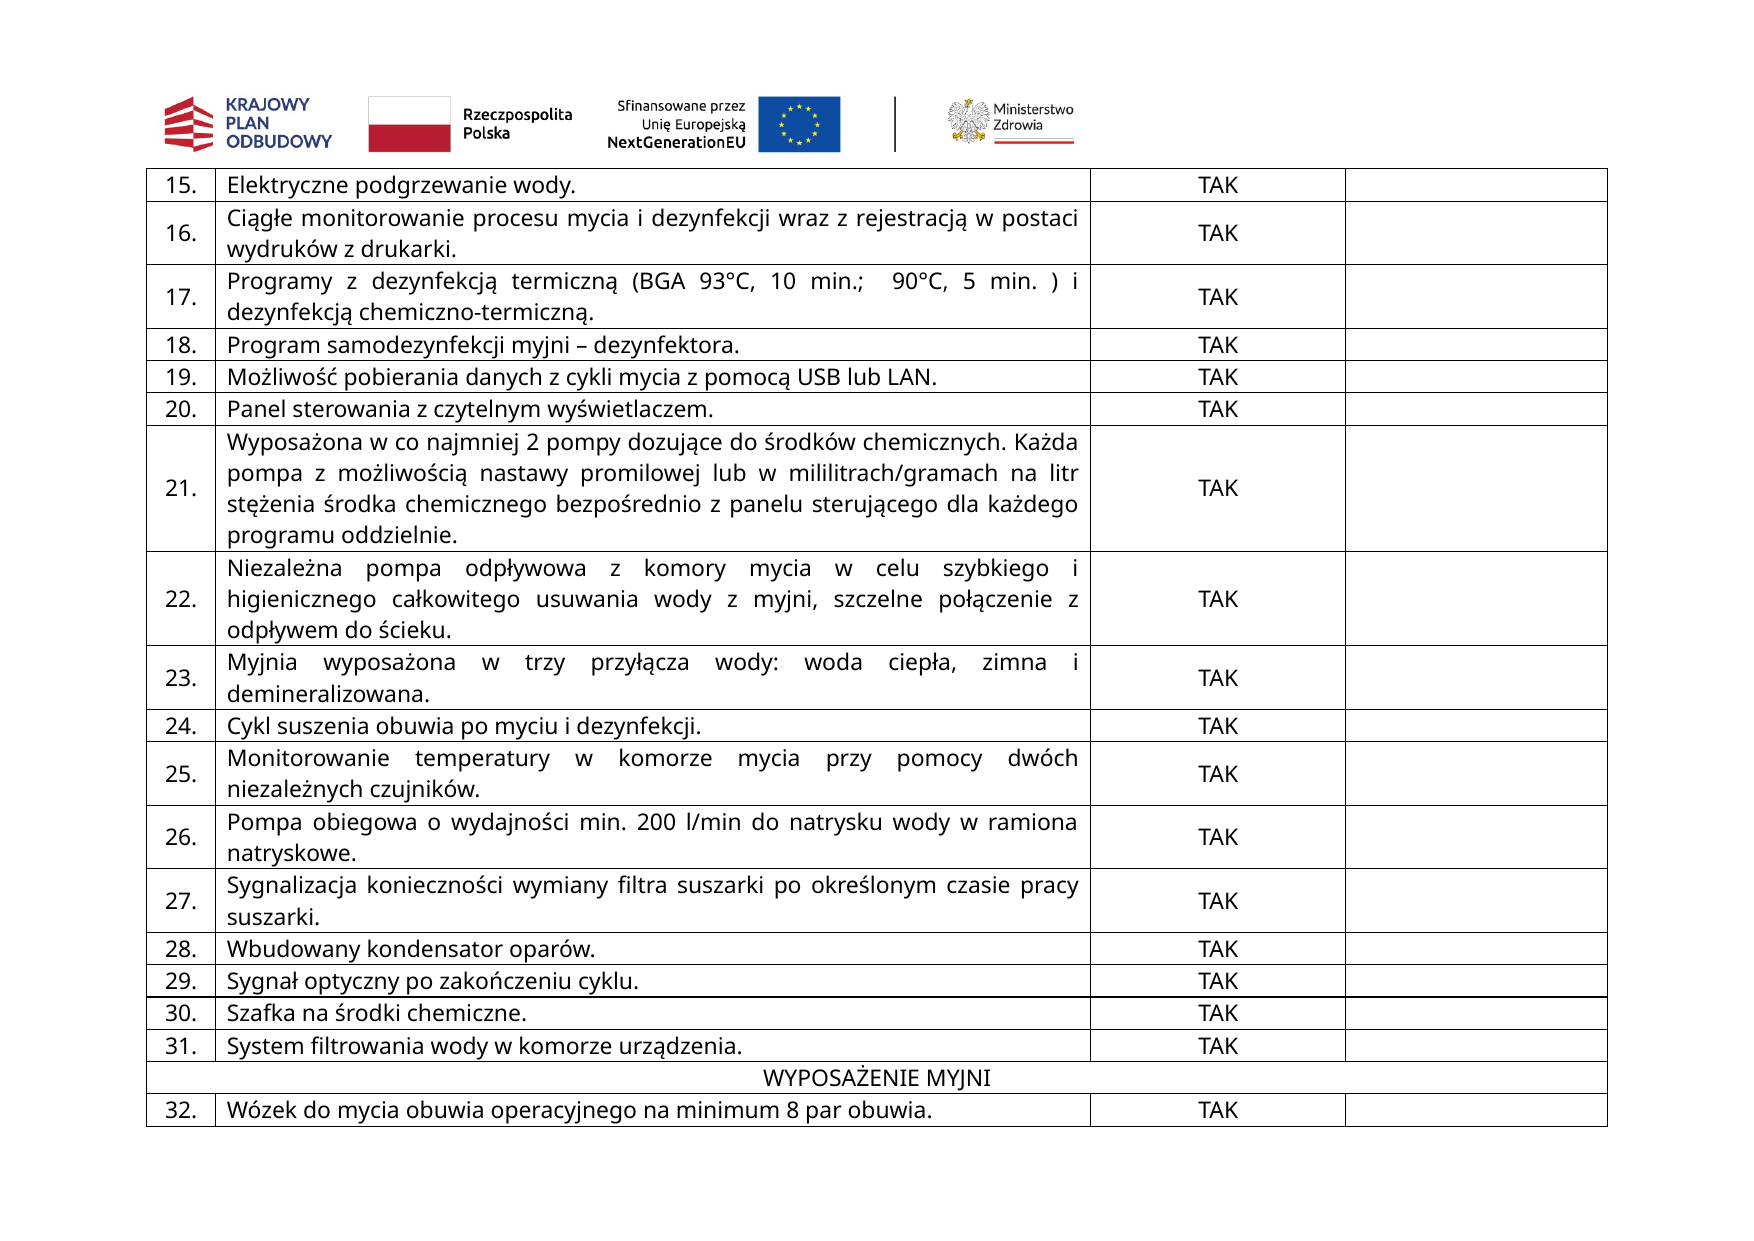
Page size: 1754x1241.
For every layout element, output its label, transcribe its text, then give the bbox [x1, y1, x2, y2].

table_cell TAK [1091, 426, 1345, 551]
table_cell [1346, 869, 1607, 932]
table_cell Myjnia wyposażona w trzy przyłącza wody: woda ciepła, zimna i demineralizowana. [216, 646, 1090, 709]
table_cell TAK [1091, 869, 1345, 932]
table_cell TAK [1091, 393, 1345, 424]
table_cell Niezależna pompa odpływowa z komory mycia w celu szybkiego i higienicznego całkowitego usuwania wody z myjni, szczelne połączenie z odpływem do ścieku. [216, 552, 1090, 645]
table_cell 22. [147, 552, 215, 645]
table_cell TAK [1091, 646, 1345, 709]
table_cell TAK [1091, 169, 1345, 201]
table_cell TAK [1091, 329, 1345, 360]
table_cell 28. [147, 933, 215, 964]
picture [147, 73, 1093, 168]
table_cell TAK [1091, 998, 1345, 1029]
table_cell Program samodezynfekcji myjni – dezynfektora. [216, 329, 1090, 360]
table_cell [1346, 806, 1607, 868]
table_cell TAK [1091, 806, 1345, 868]
table_cell [1346, 933, 1607, 964]
table_cell 19. [147, 361, 215, 392]
table_cell [1346, 998, 1607, 1029]
table_cell TAK [1091, 710, 1345, 741]
table_cell 15. [147, 169, 215, 201]
table_cell TAK [1091, 1094, 1345, 1126]
table_cell System filtrowania wody w komorze urządzenia. [216, 1030, 1090, 1061]
table_cell [1346, 1030, 1607, 1061]
table_cell [1346, 265, 1607, 328]
table_cell [1346, 361, 1607, 392]
table_cell 27. [147, 869, 215, 932]
table_cell 16. [147, 202, 215, 264]
table_cell [1346, 710, 1607, 741]
table_cell Sygnalizacja konieczności wymiany filtra suszarki po określonym czasie pracy suszarki. [216, 869, 1090, 932]
table_cell Elektryczne podgrzewanie wody. [216, 169, 1090, 201]
table_cell TAK [1091, 361, 1345, 392]
table_cell 21. [147, 426, 215, 551]
table_cell 18. [147, 329, 215, 360]
table_cell Wbudowany kondensator oparów. [216, 933, 1090, 964]
table_cell TAK [1091, 933, 1345, 964]
table_cell WYPOSAŻENIE MYJNI [147, 1062, 1607, 1093]
table_cell 23. [147, 646, 215, 709]
table_cell 24. [147, 710, 215, 741]
table_cell 29. [147, 965, 215, 996]
table_cell 26. [147, 806, 215, 868]
table_cell TAK [1091, 202, 1345, 264]
table_cell Sygnał optyczny po zakończeniu cyklu. [216, 965, 1090, 996]
table_cell [1346, 552, 1607, 645]
table_cell Wyposażona w co najmniej 2 pompy dozujące do środków chemicznych. Każda pompa z możliwością nastawy promilowej lub w mililitrach/gramach na litr stężenia środka chemicznego bezpośrednio z panelu sterującego dla każdego programu oddzielnie. [216, 426, 1090, 551]
table_cell Panel sterowania z czytelnym wyświetlaczem. [216, 393, 1090, 424]
table_cell 31. [147, 1030, 215, 1061]
table_cell Możliwość pobierania danych z cykli mycia z pomocą USB lub LAN. [216, 361, 1090, 392]
table_cell Szafka na środki chemiczne. [216, 998, 1090, 1029]
table_cell Cykl suszenia obuwia po myciu i dezynfekcji. [216, 710, 1090, 741]
table_cell 30. [147, 998, 215, 1029]
table_cell Pompa obiegowa o wydajności min. 200 l/min do natrysku wody w ramiona natryskowe. [216, 806, 1090, 868]
table_cell [1346, 965, 1607, 996]
table_cell Programy z dezynfekcją termiczną (BGA 93°C, 10 min.; 90°C, 5 min. ) i dezynfekcją chemiczno-termiczną. [216, 265, 1090, 328]
table_cell [1346, 202, 1607, 264]
table_cell [1346, 426, 1607, 551]
table_cell [1346, 1094, 1607, 1126]
table_cell TAK [1091, 552, 1345, 645]
table_cell Ciągłe monitorowanie procesu mycia i dezynfekcji wraz z rejestracją w postaci wydruków z drukarki. [216, 202, 1090, 264]
table_cell TAK [1091, 742, 1345, 805]
table_cell 17. [147, 265, 215, 328]
table_cell [1346, 329, 1607, 360]
table_cell 20. [147, 393, 215, 424]
table_cell [1346, 393, 1607, 424]
table_cell [1346, 169, 1607, 201]
table_cell Wózek do mycia obuwia operacyjnego na minimum 8 par obuwia. [216, 1094, 1090, 1126]
table_cell [1346, 646, 1607, 709]
table_cell TAK [1091, 1030, 1345, 1061]
table_cell Monitorowanie temperatury w komorze mycia przy pomocy dwóch niezależnych czujników. [216, 742, 1090, 805]
table_cell 25. [147, 742, 215, 805]
table_cell [1346, 742, 1607, 805]
table_cell 32. [147, 1094, 215, 1126]
table_cell TAK [1091, 965, 1345, 996]
table_cell TAK [1091, 265, 1345, 328]
